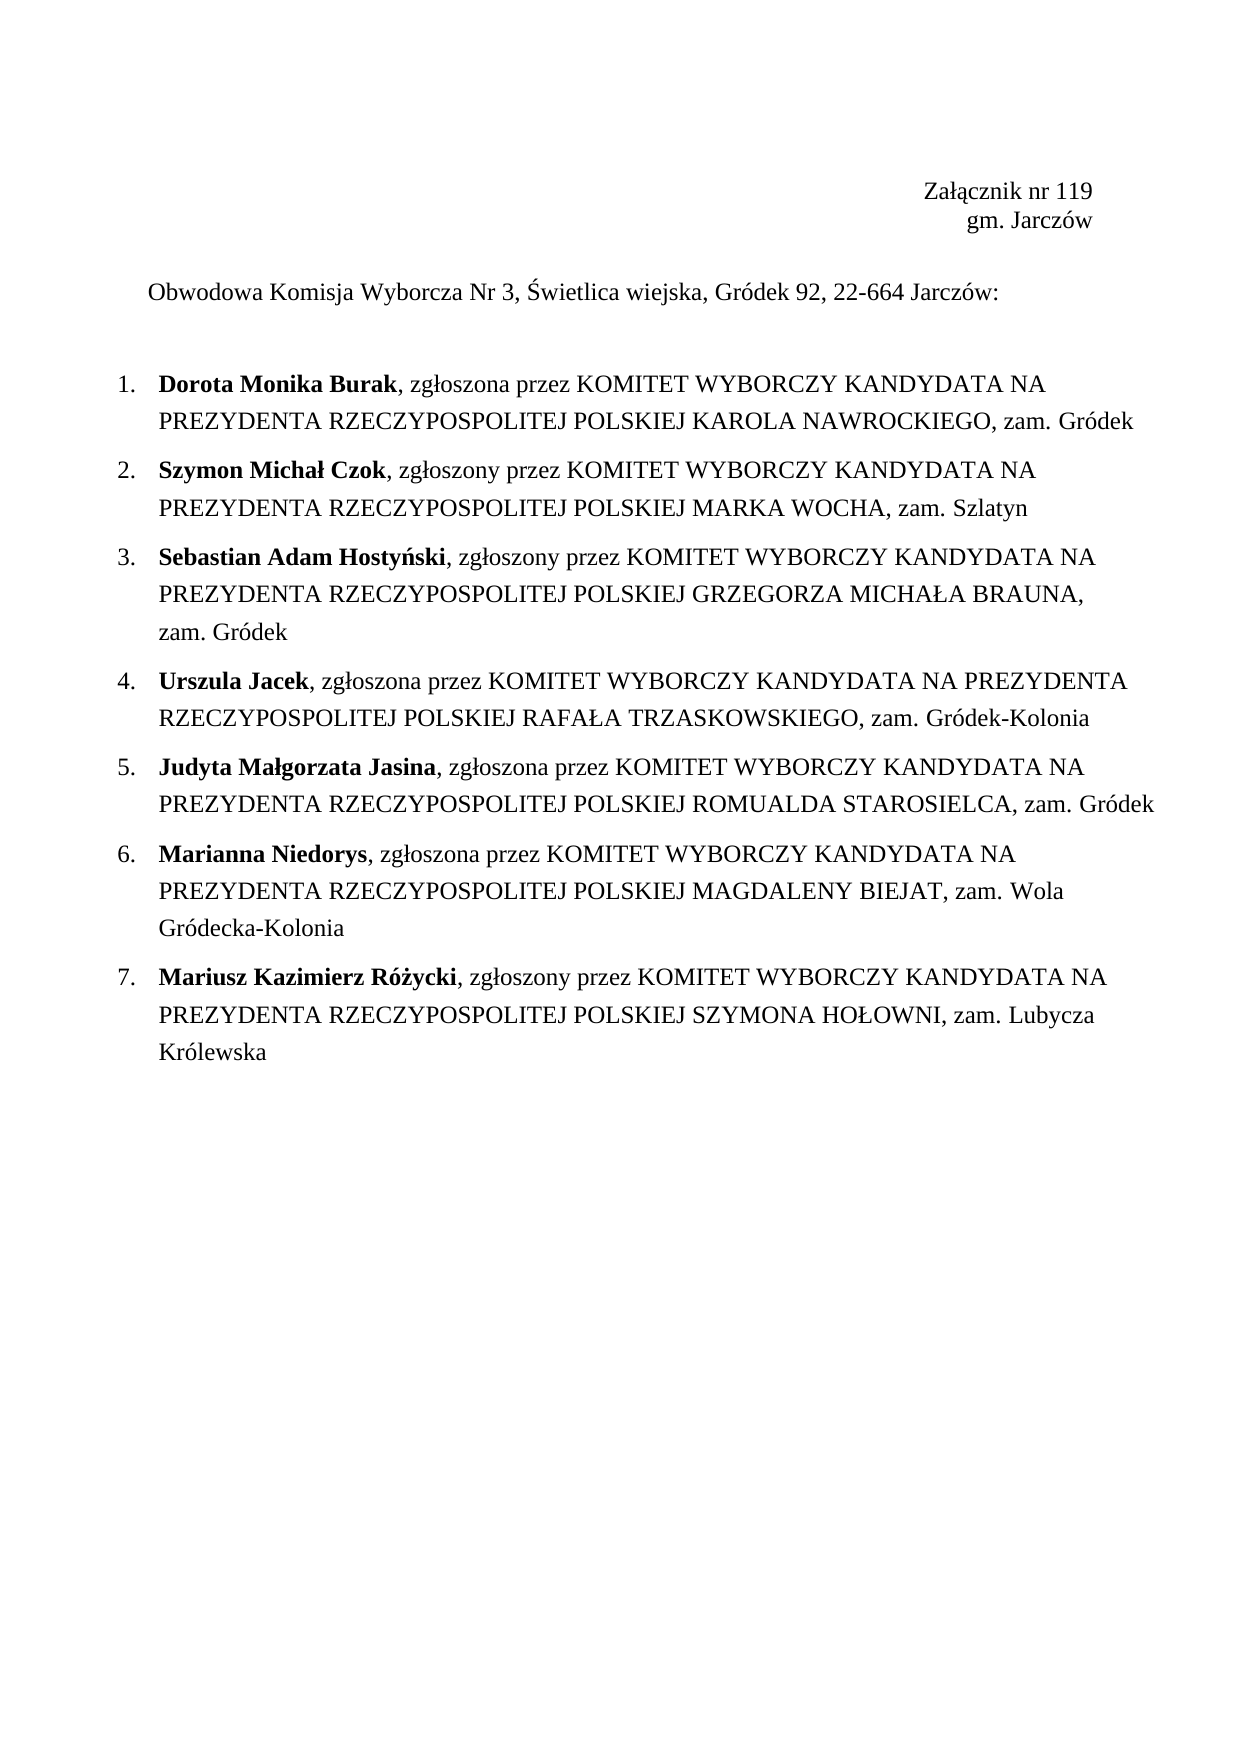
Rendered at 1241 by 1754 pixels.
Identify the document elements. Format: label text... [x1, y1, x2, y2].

table_cell Urszula Jacek, zgłoszona przez KOMITET WYBORCZY KANDYDATA NA PREZYDENTA RZECZYPOSPOLITEJ POLSKIEJ RAFAŁA TRZASKOWSKIEGO, zam. Gródek-Kolonia [147, 660, 1166, 746]
table_cell 7. [74, 957, 147, 1080]
table_cell 2. [74, 450, 147, 536]
table_cell Sebastian Adam Hostyński, zgłoszony przez KOMITET WYBORCZY KANDYDATA NA PREZYDENTA RZECZYPOSPOLITEJ POLSKIEJ GRZEGORZA MICHAŁA BRAUNA, zam. Gródek [147, 536, 1166, 660]
text Obwodowa Komisja Wyborcza Nr 3, Świetlica wiejska, Gródek 92, 22-664 Jarczów: [148, 277, 1093, 306]
table_cell Szymon Michał Czok, zgłoszony przez KOMITET WYBORCZY KANDYDATA NA PREZYDENTA RZECZYPOSPOLITEJ POLSKIEJ MARKA WOCHA, zam. Szlatyn [147, 450, 1166, 536]
table_cell 4. [74, 660, 147, 746]
table_cell Judyta Małgorzata Jasina, zgłoszona przez KOMITET WYBORCZY KANDYDATA NA PREZYDENTA RZECZYPOSPOLITEJ POLSKIEJ ROMUALDA STAROSIELCA, zam. Gródek [147, 746, 1166, 833]
text gm. Jarczów [148, 205, 1093, 234]
table_header 1. [74, 363, 147, 450]
table_cell Mariusz Kazimierz Różycki, zgłoszony przez KOMITET WYBORCZY KANDYDATA NA PREZYDENTA RZECZYPOSPOLITEJ POLSKIEJ SZYMONA HOŁOWNI, zam. Lubycza Królewska [147, 957, 1166, 1080]
table_cell Marianna Niedorys, zgłoszona przez KOMITET WYBORCZY KANDYDATA NA PREZYDENTA RZECZYPOSPOLITEJ POLSKIEJ MAGDALENY BIEJAT, zam. Wola Gródecka-Kolonia [147, 833, 1166, 957]
table_header Dorota Monika Burak, zgłoszona przez KOMITET WYBORCZY KANDYDATA NA PREZYDENTA RZECZYPOSPOLITEJ POLSKIEJ KAROLA NAWROCKIEGO, zam. Gródek [147, 363, 1166, 450]
table_cell 3. [74, 536, 147, 660]
table_cell 6. [74, 833, 147, 957]
table_cell 5. [74, 746, 147, 833]
text Załącznik nr 119 [679, 176, 1093, 205]
